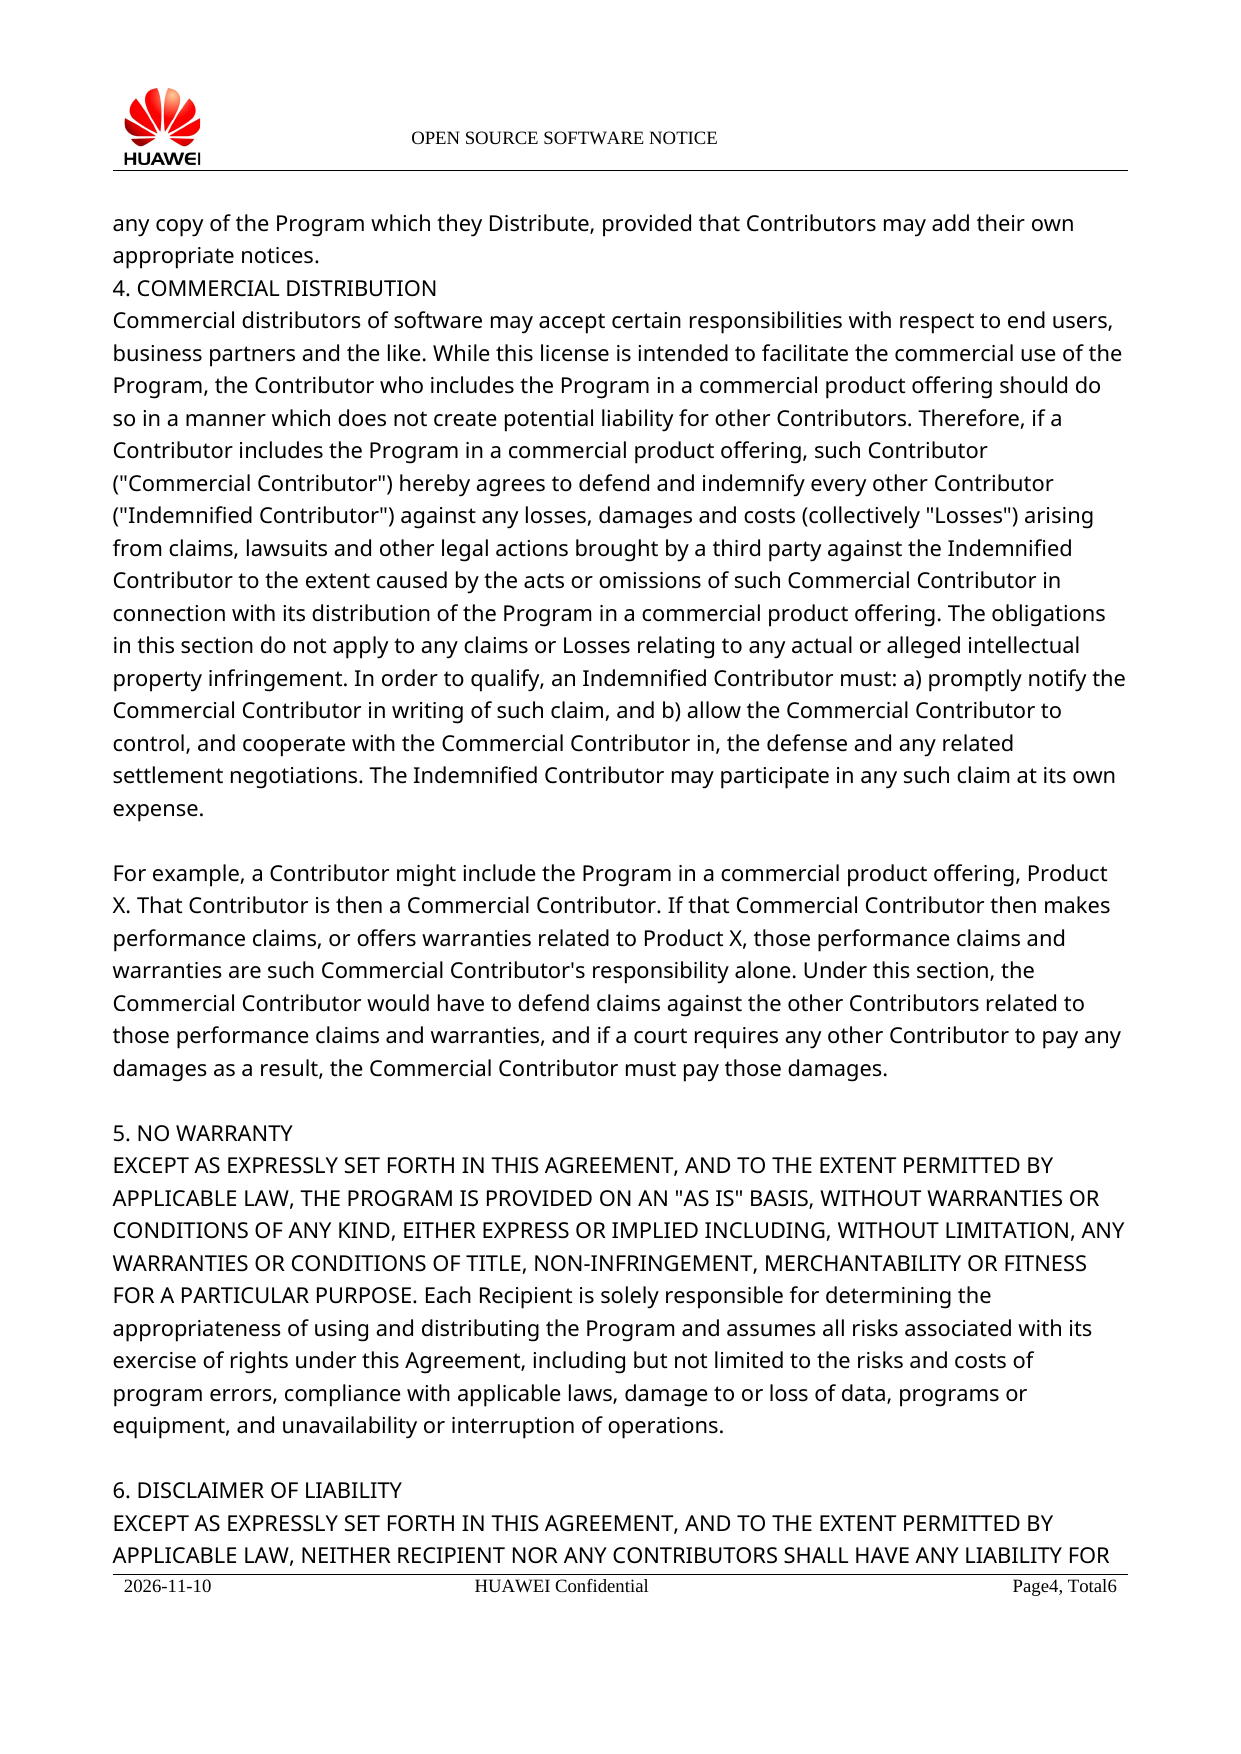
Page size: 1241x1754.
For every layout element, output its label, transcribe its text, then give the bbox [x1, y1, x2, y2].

text 6. DISCLAIMER OF LIABILITY [112, 1474, 1128, 1506]
picture [124, 88, 201, 165]
text EXCEPT AS EXPRESSLY SET FORTH IN THIS AGREEMENT, AND TO THE EXTENT PERMITTED BY APPLICABLE LAW, THE PROGRAM IS PROVIDED ON AN "AS IS" BASIS, WITHOUT WARRANTIES OR CONDITIONS OF ANY KIND, EITHER EXPRESS OR IMPLIED INCLUDING, WITHOUT LIMITATION, ANY WARRANTIES OR CONDITIONS OF TITLE, NON-INFRINGEMENT, MERCHANTABILITY OR FITNESS FOR A PARTICULAR PURPOSE. Each Recipient is solely responsible for determining the appropriateness of using and distributing the Program and assumes all risks associated with its exercise of rights under this Agreement, including but not limited to the risks and costs of program errors, compliance with applicable laws, damage to or loss of data, programs or equipment, and unavailability or interruption of operations. [112, 1149, 1128, 1441]
text For example, a Contributor might include the Program in a commercial product offering, Product X. That Contributor is then a Commercial Contributor. If that Commercial Contributor then makes performance claims, or offers warranties related to Product X, those performance claims and warranties are such Commercial Contributor's responsibility alone. Under this section, the Commercial Contributor would have to defend claims against the other Contributors related to those performance claims and warranties, and if a court requires any other Contributor to pay any damages as a result, the Commercial Contributor must pay those damages. [112, 856, 1128, 1084]
text Commercial distributors of software may accept certain responsibilities with respect to end users, business partners and the like. While this license is intended to facilitate the commercial use of the Program, the Contributor who includes the Program in a commercial product offering should do so in a manner which does not create potential liability for other Contributors. Therefore, if a Contributor includes the Program in a commercial product offering, such Contributor ("Commercial Contributor") hereby agrees to defend and indemnify every other Contributor ("Indemnified Contributor") against any losses, damages and costs (collectively "Losses") arising from claims, lawsuits and other legal actions brought by a third party against the Indemnified Contributor to the extent caused by the acts or omissions of such Commercial Contributor in connection with its distribution of the Program in a commercial product offering. The obligations in this section do not apply to any claims or Losses relating to any actual or alleged intellectual property infringement. In order to qualify, an Indemnified Contributor must: a) promptly notify the Commercial Contributor in writing of such claim, and b) allow the Commercial Contributor to control, and cooperate with the Commercial Contributor in, the defense and any related settlement negotiations. The Indemnified Contributor may participate in any such claim at its own expense. [112, 304, 1128, 824]
text 5. NO WARRANTY [112, 1116, 1128, 1149]
text 4. COMMERCIAL DISTRIBUTION [112, 271, 1128, 304]
